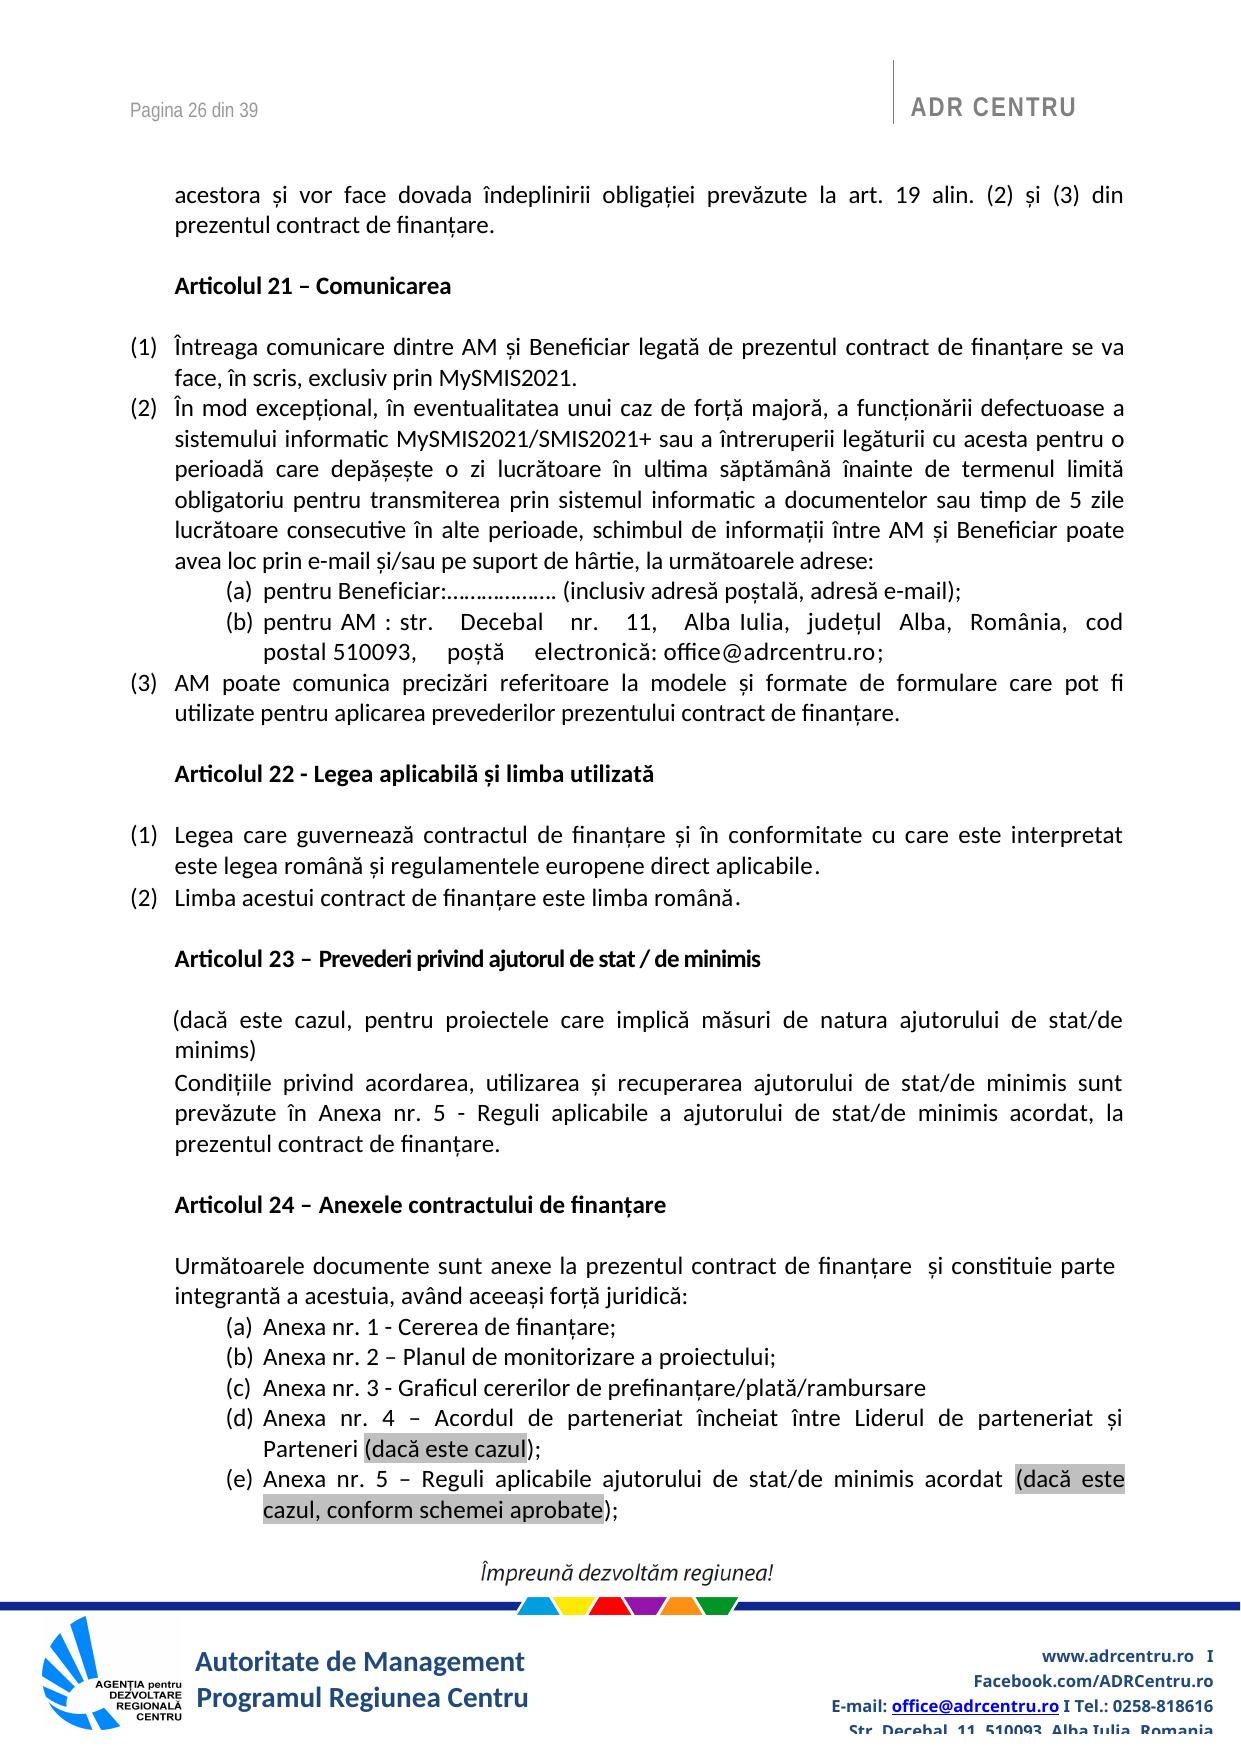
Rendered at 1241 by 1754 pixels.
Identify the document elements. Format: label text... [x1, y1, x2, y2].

list pentru AM : str. Decebal nr. 11, Alba Iulia, județul Alba, România, cod postal 510093, poștă electronică: office@adrcentru.ro; [225, 606, 1125, 667]
picture [0, 1597, 526, 1615]
list Anexa nr. 5 – Reguli aplicabile ajutorului de stat/de minimis acordat (dacă este cazul, conform schemei aprobate); [225, 1463, 1125, 1524]
list Limba acestui contract de finanțare este limba română. [130, 881, 1125, 912]
list pentru Beneficiar:………………. (inclusiv adresă poștală, adresă e-mail); [225, 576, 1125, 606]
picture [550, 1597, 1241, 1615]
text (dacă este cazul, pentru proiectele care implică măsuri de natura ajutorului de stat/de minims) [172, 1004, 1125, 1065]
list Anexa nr. 1 - Cererea de finanțare; [225, 1311, 1117, 1341]
list Întreaga comunicare dintre AM și Beneficiar legată de prezentul contract de finanțare se va face, în scris, exclusiv prin MySMIS2021. [130, 331, 1125, 392]
text Condițiile privind acordarea, utilizarea și recuperarea ajutorului de stat/de minimis sunt prevăzute în Anexa nr. 5 - Reguli aplicabile a ajutorului de stat/de minimis acordat, la prezentul contract de finanțare. [174, 1067, 1125, 1158]
list Legea care guvernează contractul de finanțare și în conformitate cu care este interpretat este legea română și regulamentele europene direct aplicabile. [130, 820, 1125, 881]
picture [467, 1559, 786, 1586]
text Articolul 21 – Comunicarea [174, 270, 1125, 301]
list AM poate comunica precizări referitoare la modele și formate de formulare care pot fi utilizate pentru aplicarea prevederilor prezentului contract de finanțare. [130, 667, 1125, 728]
list În mod excepțional, în eventualitatea unui caz de forță majoră, a funcționării defectuoase a sistemului informatic MySMIS2021/SMIS2021+ sau a întreruperii legăturii cu acesta pentru o perioadă care depășește o zi lucrătoare în ultima săptămână înainte de termenul limită obligatoriu pentru transmiterea prin sistemul informatic a documentelor sau timp de 5 zile lucrătoare consecutive în alte perioade, schimbul de informații între AM și Beneficiar poate avea loc prin e-mail și/sau pe suport de hârtie, la următoarele adrese: [130, 392, 1125, 576]
text Articolul 22 - Legea aplicabilă și limba utilizată [174, 759, 1125, 789]
list Anexa nr. 4 – Acordul de parteneriat încheiat între Liderul de parteneriat și Parteneri (dacă este cazul); [225, 1402, 1125, 1463]
text Articolul 23 – Prevederi privind ajutorul de stat / de minimis [174, 943, 1125, 973]
list Anexa nr. 2 – Planul de monitorizare a proiectului; [225, 1341, 1125, 1372]
list Anexa nr. 3 - Graficul cererilor de prefinanțare/plată/rambursare [225, 1372, 1125, 1402]
text Următoarele documente sunt anexe la prezentul contract de finanțare și constituie parte integrantă a acestuia, având aceeași forță juridică: [174, 1250, 1117, 1311]
text Articolul 24 – Anexele contractului de finanțare [174, 1189, 1125, 1219]
picture [42, 1616, 182, 1730]
